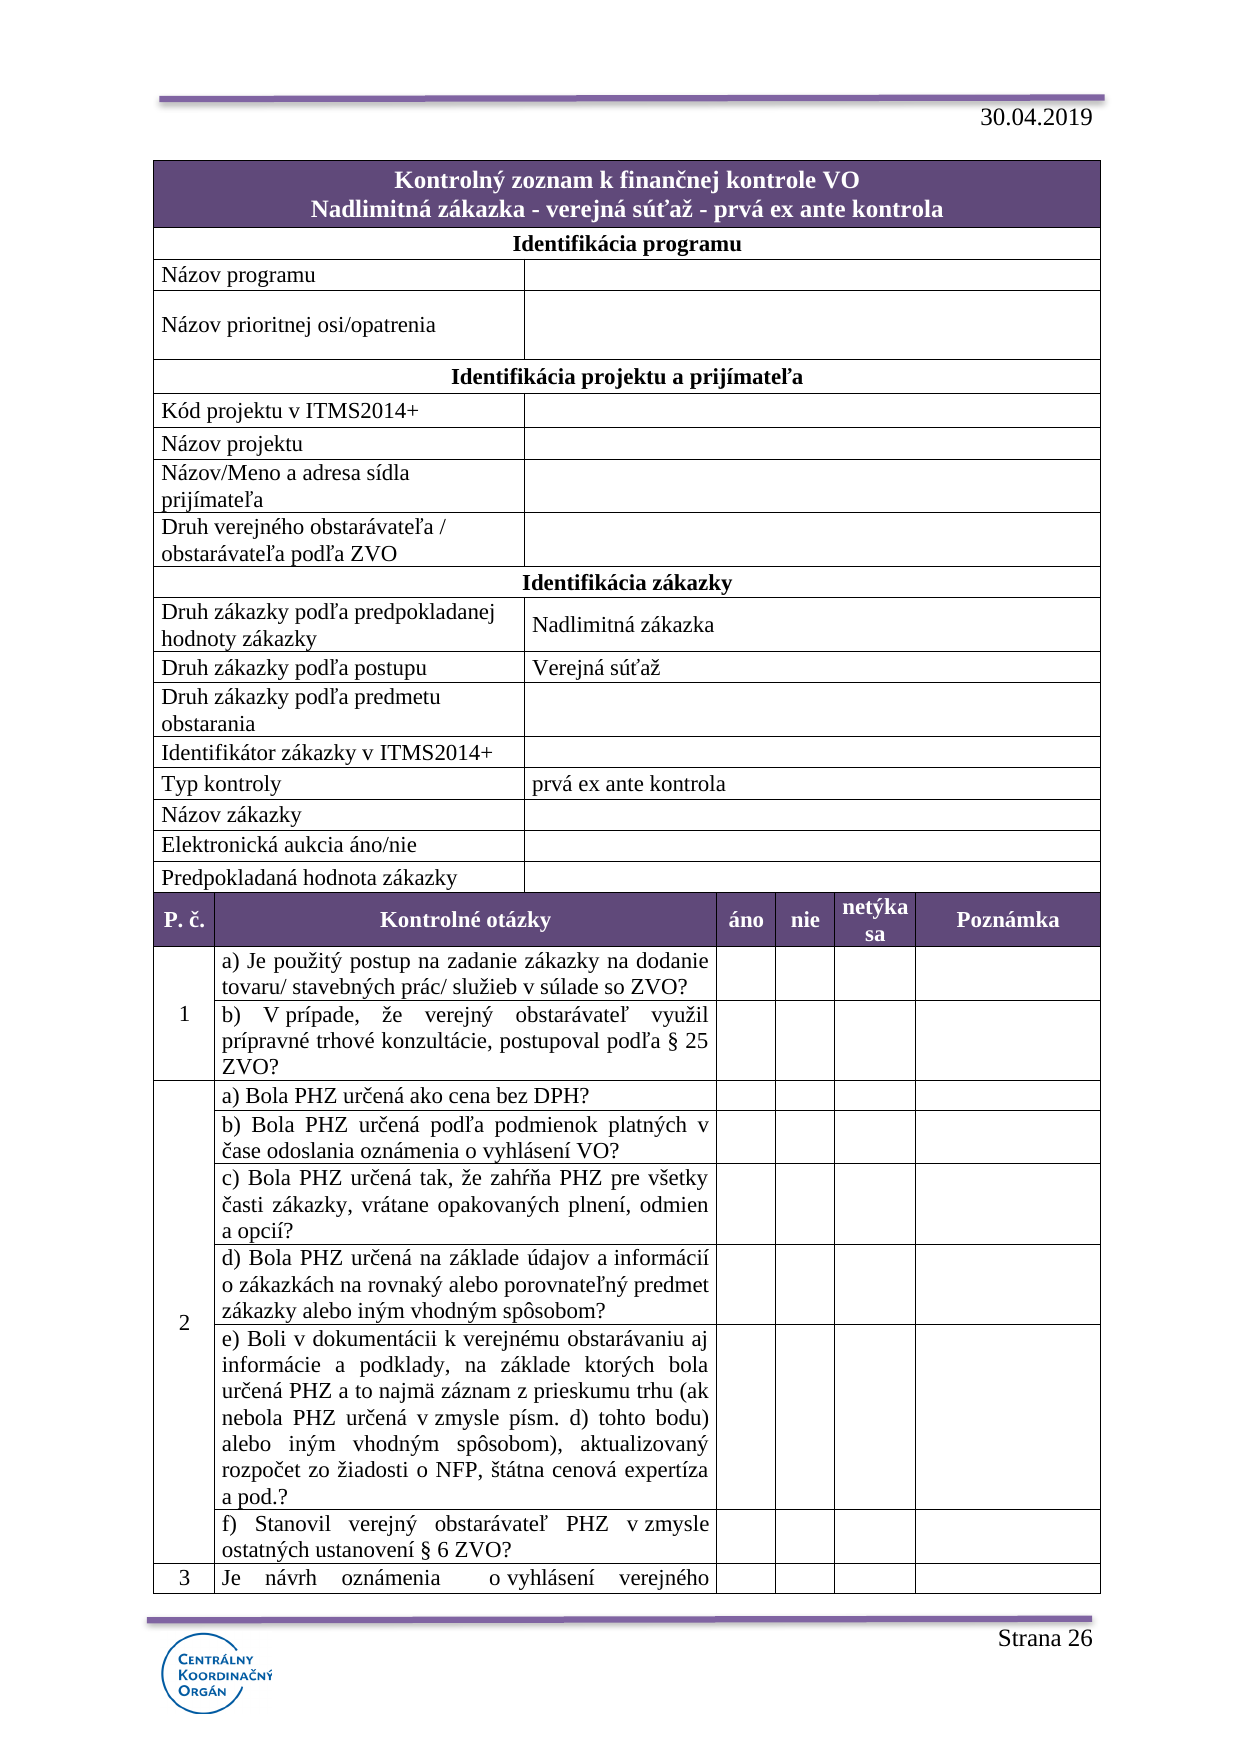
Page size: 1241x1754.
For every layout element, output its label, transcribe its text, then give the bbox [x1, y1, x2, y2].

table_cell [776, 1081, 834, 1109]
table_cell a) Je použitý postup na zadanie zákazky na dodanie tovaru/ stavebných prác/ služieb v súlade so ZVO? [215, 947, 716, 1000]
table_cell [916, 1164, 1100, 1243]
table_cell Verejná súťaž [525, 652, 1100, 682]
table_cell [525, 683, 1100, 736]
table_cell Poznámka [916, 893, 1100, 946]
table_cell [916, 1510, 1100, 1563]
table_cell [717, 1164, 775, 1243]
picture [159, 1631, 272, 1713]
table_cell Identifikácia zákazky [154, 567, 1100, 597]
table_cell b) Bola PHZ určená podľa podmienok platných v čase odoslania oznámenia o vyhlásení VO? [215, 1111, 716, 1163]
table_cell [916, 1001, 1100, 1080]
table_cell Druh verejného obstarávateľa / obstarávateľa podľa ZVO [154, 513, 524, 566]
table_cell [525, 831, 1100, 861]
table_cell [835, 1245, 915, 1323]
table_cell Identifikácia programu [154, 228, 1100, 258]
table_cell [776, 1001, 834, 1080]
table_cell [776, 1111, 834, 1163]
table_cell [717, 1081, 775, 1109]
table_cell [835, 1325, 915, 1509]
table_cell Názov projektu [154, 428, 524, 458]
table_cell [717, 1001, 775, 1080]
table_cell Kód projektu v ITMS2014+ [154, 394, 524, 427]
table_cell [776, 1164, 834, 1243]
table_cell áno [717, 893, 775, 946]
table_cell b) V prípade, že verejný obstarávateľ využil prípravné trhové konzultácie, postupoval podľa § 25 ZVO? [215, 1001, 716, 1080]
table_cell [916, 1325, 1100, 1509]
table_cell [525, 428, 1100, 458]
table_cell P. č. [154, 893, 214, 946]
table_cell netýka sa [835, 893, 915, 946]
table_cell [835, 1164, 915, 1243]
table_cell Nadlimitná zákazka [525, 598, 1100, 651]
table_cell Druh zákazky podľa predmetu obstarania [154, 683, 524, 736]
table_cell [717, 1111, 775, 1163]
table_cell [916, 947, 1100, 1000]
table_cell [835, 947, 915, 1000]
table_cell d) Bola PHZ určená na základe údajov a informácií o zákazkách na rovnaký alebo porovnateľný predmet zákazky alebo iným vhodným spôsobom? [215, 1245, 716, 1323]
table_cell Identifikácia projektu a prijímateľa [154, 360, 1100, 393]
table_cell [776, 1564, 834, 1593]
table_cell Identifikátor zákazky v ITMS2014+ [154, 737, 524, 767]
table_cell [776, 1245, 834, 1323]
table_cell [776, 1325, 834, 1509]
table_cell [717, 1245, 775, 1323]
table_cell [916, 1081, 1100, 1109]
table_cell Elektronická aukcia áno/nie [154, 831, 524, 861]
table_cell [525, 862, 1100, 892]
table_cell 1 [154, 947, 214, 1080]
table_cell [215, 1564, 716, 1593]
table_cell [835, 1564, 915, 1593]
table_cell [835, 1001, 915, 1080]
table_header Kontrolný zoznam k finančnej kontrole VO Nadlimitná zákazka - verejná súťaž - prvá ex ante kontrola [154, 161, 1100, 227]
table_cell [525, 800, 1100, 830]
table_cell [916, 1245, 1100, 1323]
table_cell 2 [154, 1081, 214, 1563]
table_cell [835, 1510, 915, 1563]
table_cell Názov programu [154, 260, 524, 290]
table_cell Typ kontroly [154, 768, 524, 798]
table_cell Druh zákazky podľa postupu [154, 652, 524, 682]
table_cell [525, 737, 1100, 767]
table_cell [717, 1510, 775, 1563]
table_cell Názov/Meno a adresa sídla prijímateľa [154, 460, 524, 512]
table_cell e) Boli v dokumentácii k verejnému obstarávaniu aj informácie a podklady, na základe ktorých bola určená PHZ a to najmä záznam z prieskumu trhu (ak nebola PHZ určená v zmysle písm. d) tohto bodu) alebo iným vhodným spôsobom), aktualizovaný rozpočet zo žiadosti o NFP, štátna cenová expertíza a pod.? [215, 1325, 716, 1509]
table_cell c) Bola PHZ určená tak, že zahŕňa PHZ pre všetky časti zákazky, vrátane opakovaných plnení, odmien a opcií? [215, 1164, 716, 1243]
table_cell Predpokladaná hodnota zákazky [154, 862, 524, 892]
table_cell Názov prioritnej osi/opatrenia [154, 291, 524, 358]
table_cell [525, 394, 1100, 427]
table_cell a) Bola PHZ určená ako cena bez DPH? [215, 1081, 716, 1109]
table_cell nie [776, 893, 834, 946]
table_cell [717, 947, 775, 1000]
table_cell [717, 1325, 775, 1509]
table_cell [835, 1081, 915, 1109]
table_cell [525, 291, 1100, 358]
table_cell [916, 1111, 1100, 1163]
table_cell prvá ex ante kontrola [525, 768, 1100, 798]
table_cell [776, 947, 834, 1000]
table_cell 3 [154, 1564, 214, 1593]
table_cell [525, 260, 1100, 290]
table_cell f) Stanovil verejný obstarávateľ PHZ v zmysle ostatných ustanovení § 6 ZVO? [215, 1510, 716, 1563]
table_cell [916, 1564, 1100, 1593]
table_cell Názov zákazky [154, 800, 524, 830]
table_cell [525, 513, 1100, 566]
table_cell [717, 1564, 775, 1593]
table_cell [835, 1111, 915, 1163]
table_cell Druh zákazky podľa predpokladanej hodnoty zákazky [154, 598, 524, 651]
table_cell [525, 460, 1100, 512]
table_cell [776, 1510, 834, 1563]
table_cell Kontrolné otázky [215, 893, 716, 946]
